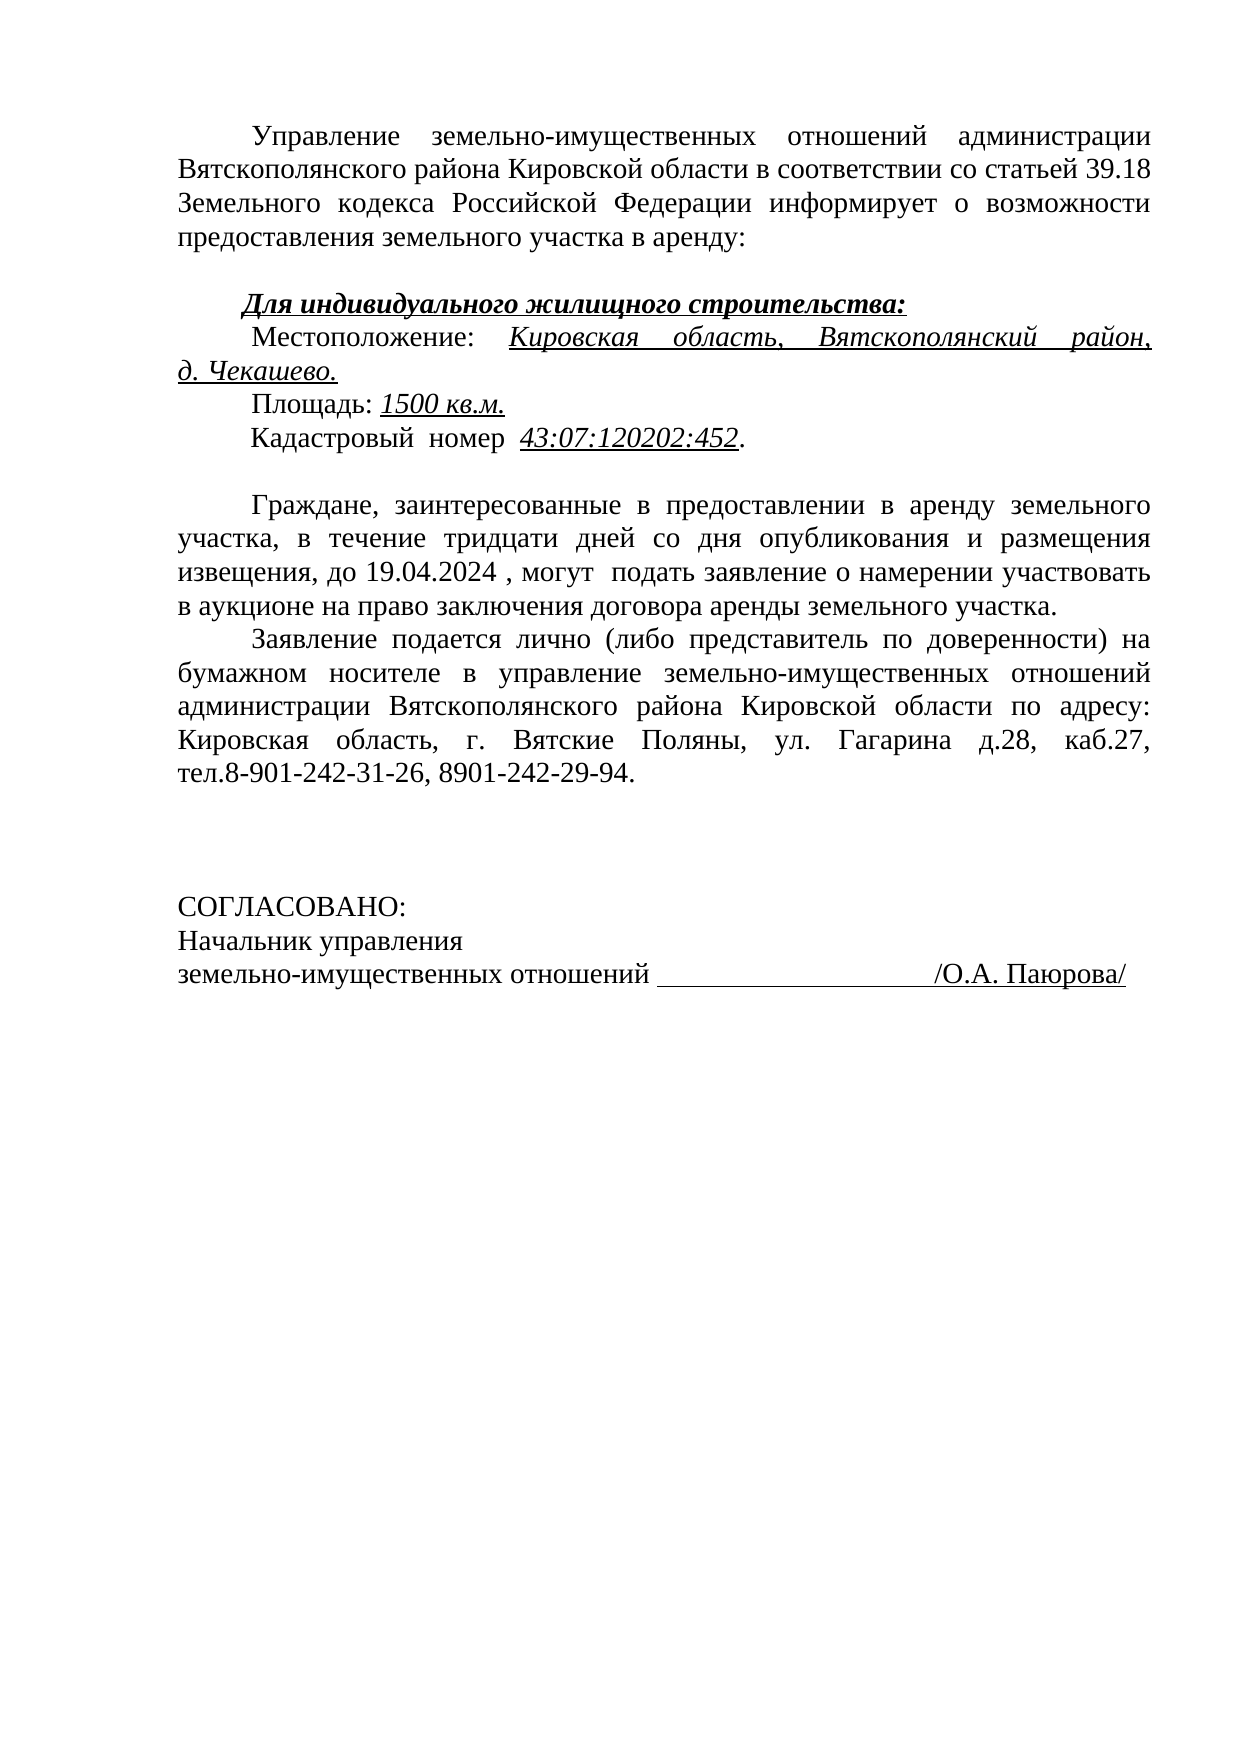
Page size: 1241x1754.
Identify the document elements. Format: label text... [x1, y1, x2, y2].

text Заявление подается лично (либо представитель по доверенности) на бумажном носителе в управление земельно-имущественных отношений администрации Вятскополянского района Кировской области по адресу: Кировская область, г. Вятские Поляны, ул. Гагарина д.28, каб.27, тел.8-901-242-31-26, 8901-242-29-94. [177, 621, 1152, 789]
text Граждане, заинтересованные в предоставлении в аренду земельного участка, в течение тридцати дней со дня опубликования и размещения извещения, до 19.04.2024 , могут подать заявление о намерении участвовать в аукционе на право заключения договора аренды земельного участка. [177, 487, 1152, 621]
text Управление земельно-имущественных отношений администрации Вятскополянского района Кировской области в соответствии со статьей 39.18 Земельного кодекса Российской Федерации информирует о возможности предоставления земельного участка в аренду: [177, 118, 1152, 252]
text СОГЛАСОВАНО: [177, 889, 1152, 923]
text Для индивидуального жилищного строительства: [177, 286, 1152, 319]
text Начальник управления [177, 923, 1152, 957]
text Кадастровый номер 43:07:120202:452. [177, 420, 1152, 453]
text Площадь: 1500 кв.м. [177, 386, 1152, 420]
text Местоположение: Кировская область, Вятскополянский район, д. Чекашево. [177, 319, 1152, 386]
text земельно-имущественных отношений /О.А. Паюрова/ [177, 957, 1152, 990]
